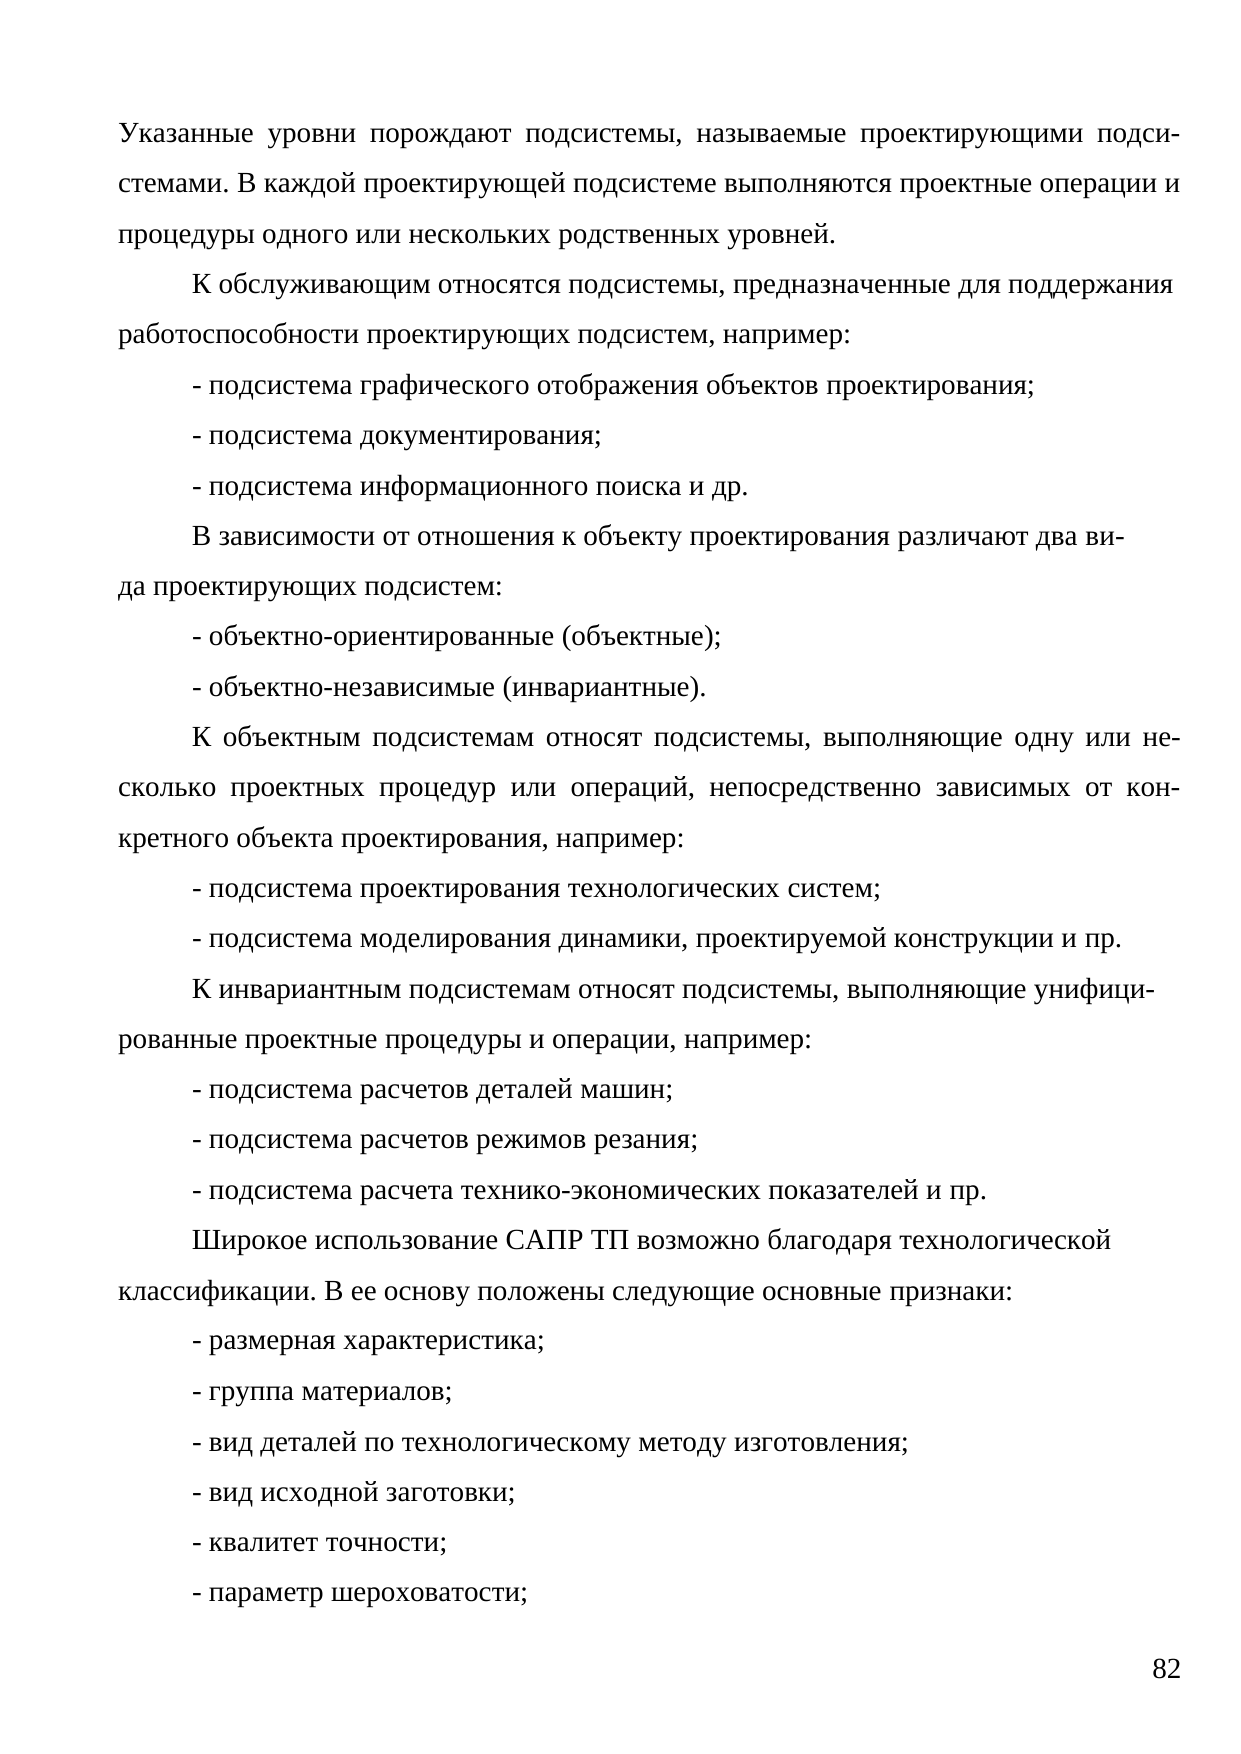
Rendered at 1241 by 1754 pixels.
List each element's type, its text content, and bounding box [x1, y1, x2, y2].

text К объектным подсистемам относят подсистемы, выполняющие одну или не- сколько проектных процедур или операций, непосредственно зависимых от кон- кретного объекта проектирования, например: [118, 719, 1182, 853]
list группа материалов; [192, 1373, 1207, 1407]
list квалитет точности; [192, 1524, 1207, 1558]
list объектно-ориентированные (объектные); [192, 619, 1207, 652]
text Широкое использование САПР ТП возможно благодаря технологической классификации. В ее основу положены следующие основные признаки: [118, 1222, 1207, 1306]
list вид деталей по технологическому методу изготовления; [192, 1424, 1207, 1457]
list подсистема информационного поиска и др. [192, 468, 1207, 501]
text В зависимости от отношения к объекту проектирования различают два ви- да проектирующих подсистем: [118, 518, 1152, 602]
list подсистема документирования; [192, 417, 1207, 451]
list подсистема расчетов деталей машин; [192, 1072, 1207, 1105]
list вид исходной заготовки; [192, 1474, 1207, 1508]
list подсистема расчетов режимов резания; [192, 1122, 1207, 1155]
list объектно-независимые (инвариантные). [192, 669, 1207, 702]
text К инвариантным подсистемам относят подсистемы, выполняющие унифици- рованные проектные процедуры и операции, например: [118, 971, 1207, 1055]
list подсистема расчета технико-экономических показателей и пр. [192, 1172, 1207, 1205]
list подсистема моделирования динамики, проектируемой конструкции и пр. [192, 920, 1207, 954]
text К обслуживающим относятся подсистемы, предназначенные для поддержания работоспособности проектирующих подсистем, например: [118, 266, 1207, 350]
list параметр шероховатости; [192, 1574, 1207, 1608]
text Указанные уровни порождают подсистемы, называемые проектирующими подси- стемами. В каждой проектирующей подсистеме выполняются проектные операции и процедуры одного или нескольких родственных уровней. [118, 115, 1181, 249]
list подсистема графического отображения объектов проектирования; [192, 367, 1207, 401]
list подсистема проектирования технологических систем; [192, 870, 1207, 904]
list размерная характеристика; [192, 1323, 1207, 1356]
